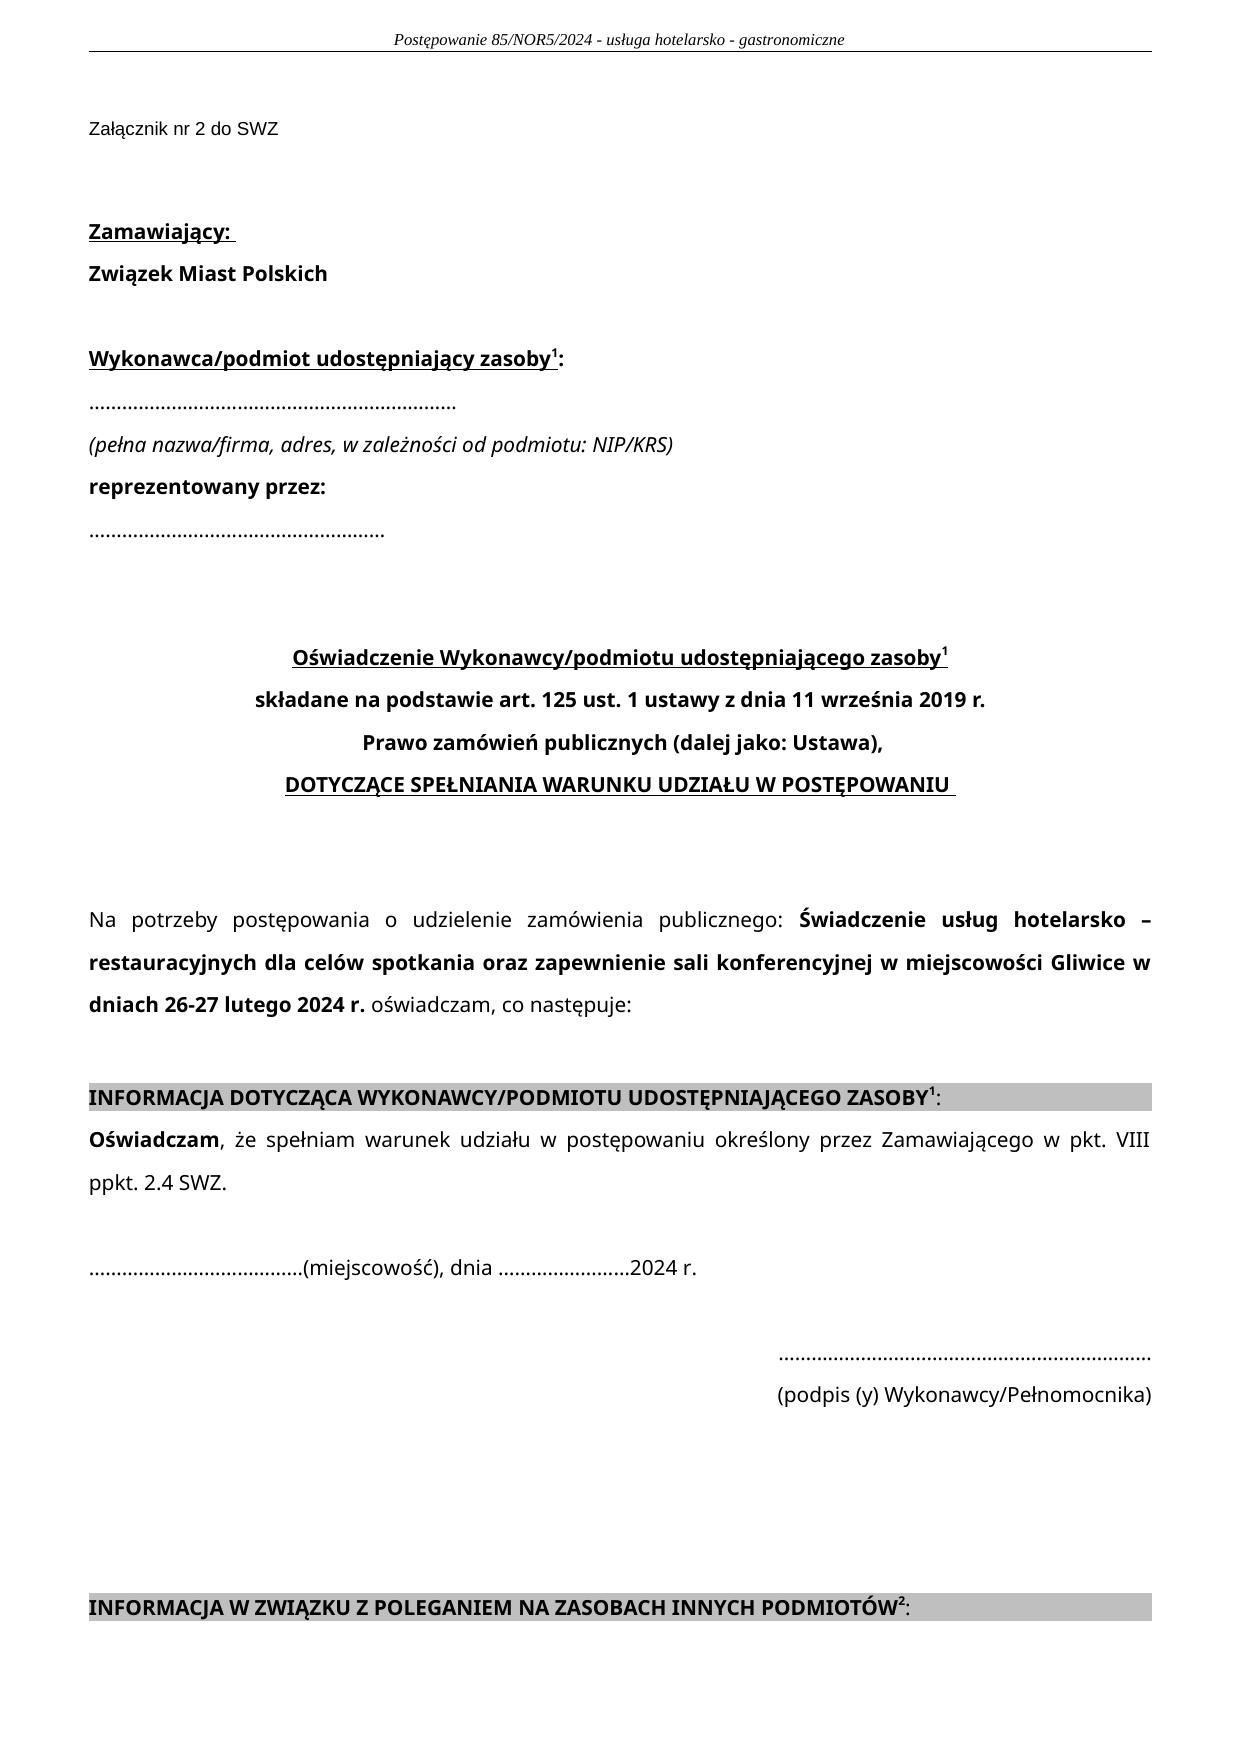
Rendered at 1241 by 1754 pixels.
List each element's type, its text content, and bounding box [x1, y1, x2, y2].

text (podpis (y) Wykonawcy/Pełnomocnika) [89, 1380, 1152, 1409]
text DOTYCZĄCE SPEŁNIANIA WARUNKU UDZIAŁU W POSTĘPOWANIU [89, 771, 1152, 841]
text Na potrzeby postępowania o udzielenie zamówienia publicznego: Świadczenie usług hotelarsko – restauracyjnych dla celów spotkania oraz zapewnienie sali konferencyjnej w miejscowości Gliwice w dniach 26-27 lutego 2024 r. oświadczam, co następuje: [89, 905, 1152, 1019]
text ……………………………………..…………………… [89, 1338, 1152, 1366]
text Oświadczam, że spełniam warunek udziału w postępowaniu określony przez Zamawiającego w pkt. VIII ppkt. 2.4 SWZ. [89, 1125, 1152, 1196]
text INFORMACJA DOTYCZĄCA WYKONAWCY/PODMIOTU UDOSTĘPNIAJĄCEGO ZASOBY1: [89, 1083, 1152, 1111]
text (pełna nazwa/firma, adres, w zależności od podmiotu: NIP/KRS) [89, 430, 1152, 458]
text ………………………………….……………………… [89, 387, 620, 416]
text ……………………………………………… [89, 515, 531, 543]
text …………………………………(miejscowość), dnia ……………………2024 r. [89, 1253, 1152, 1282]
text Oświadczenie Wykonawcy/podmiotu udostępniającego zasoby1 [89, 643, 1152, 671]
text Prawo zamówień publicznych (dalej jako: Ustawa), [89, 728, 1152, 756]
text Wykonawca/podmiot udostępniający zasoby1: [89, 344, 1152, 373]
text składane na podstawie art. 125 ust. 1 ustawy z dnia 11 września 2019 r. [89, 685, 1152, 714]
text reprezentowany przez: [89, 472, 1152, 501]
text Załącznik nr 2 do SWZ [89, 118, 1152, 140]
text INFORMACJA W ZWIĄZKU Z POLEGANIEM NA ZASOBACH INNYCH PODMIOTÓW2: [89, 1593, 1152, 1621]
text Zamawiający: [89, 217, 1152, 245]
text Związek Miast Polskich [89, 259, 1152, 288]
